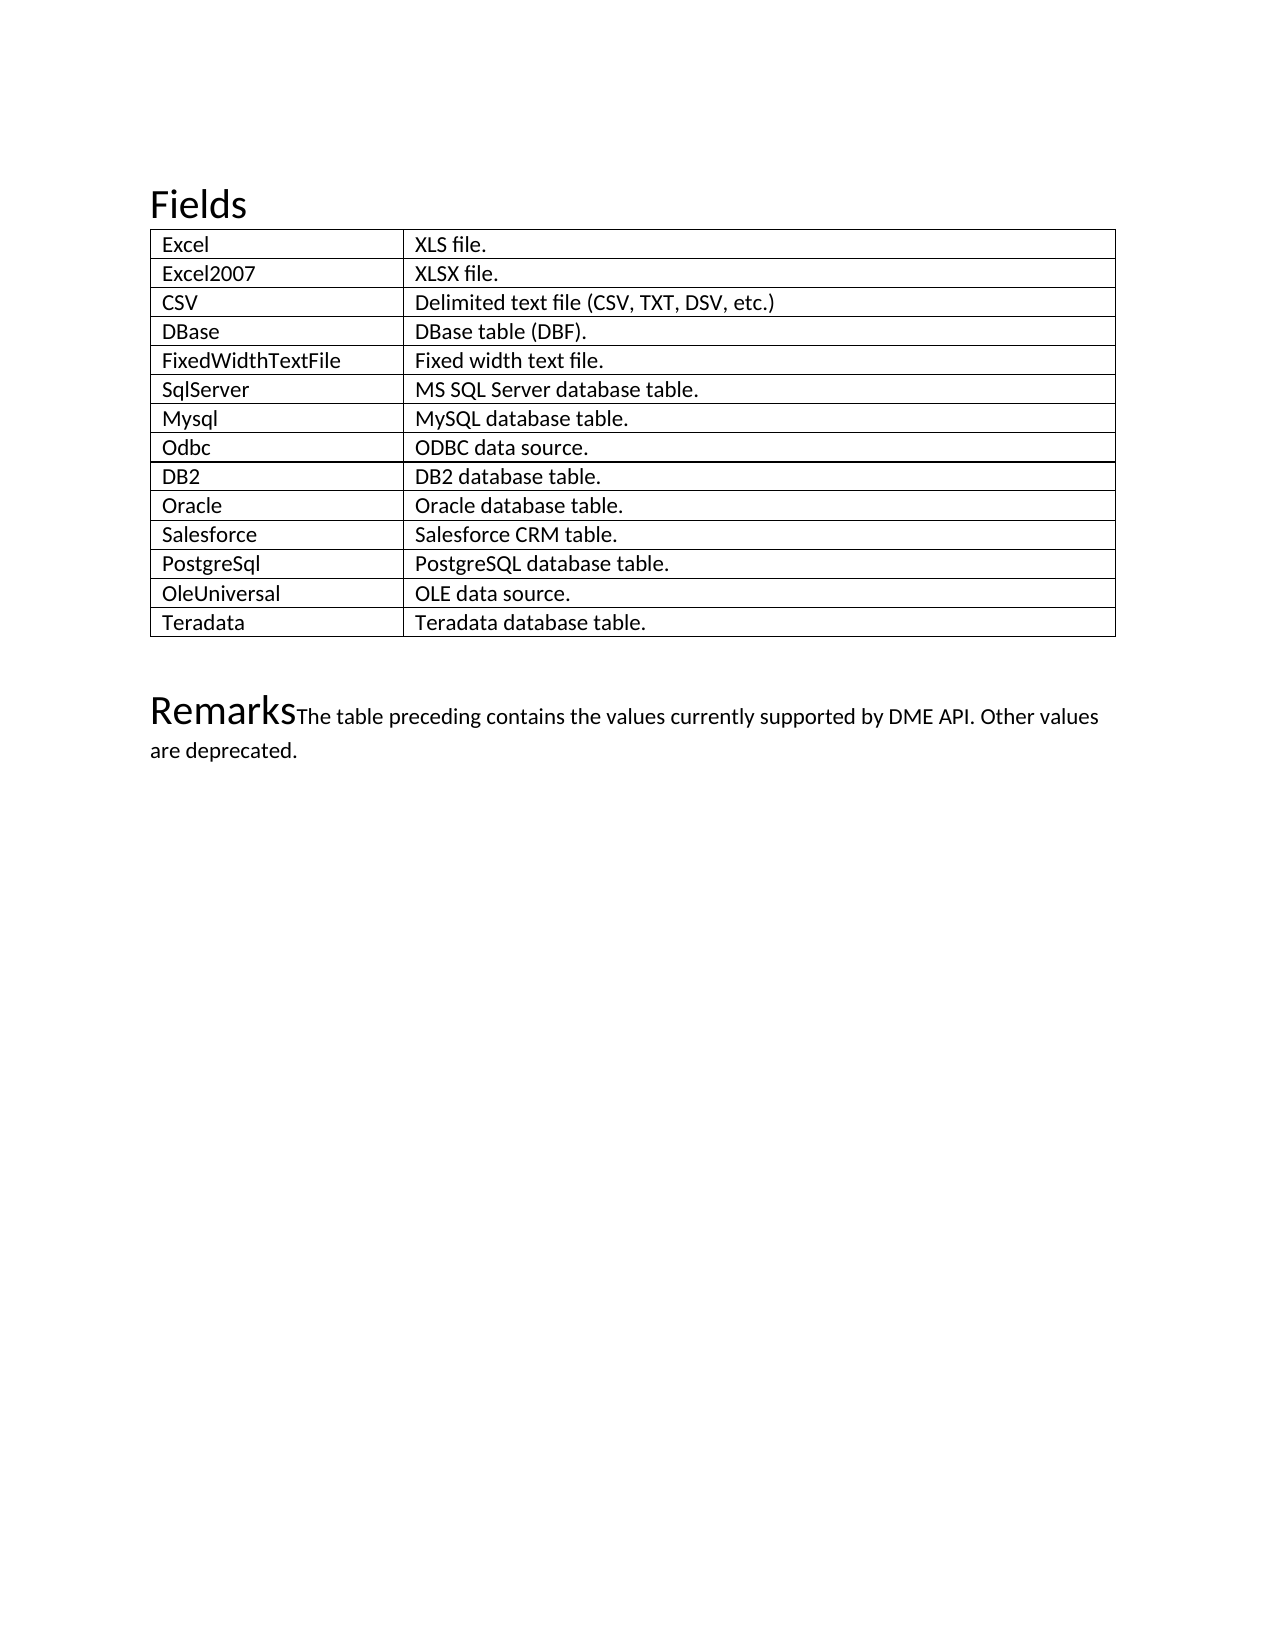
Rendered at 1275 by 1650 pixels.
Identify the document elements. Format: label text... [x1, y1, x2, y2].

table_cell Salesforce CRM table. [404, 521, 1115, 548]
table_cell DBase table (DBF). [404, 317, 1115, 345]
table_cell SqlServer [151, 375, 403, 403]
table_cell Teradata [151, 608, 403, 636]
table_header Excel [151, 230, 403, 258]
table_cell Oracle database table. [404, 491, 1115, 519]
table_cell FixedWidthTextFile [151, 346, 403, 374]
table_cell MS SQL Server database table. [404, 375, 1115, 403]
table_cell PostgreSql [151, 550, 403, 578]
table_cell XLSX file. [404, 259, 1115, 287]
text RemarksThe table preceding contains the values currently supported by DME API. Other values are deprecated. [150, 684, 1125, 765]
table_cell OleUniversal [151, 579, 403, 607]
table_cell CSV [151, 288, 403, 316]
table_cell Salesforce [151, 521, 403, 548]
table_cell PostgreSQL database table. [404, 550, 1115, 578]
table_cell Teradata database table. [404, 608, 1115, 636]
table_cell DB2 database table. [404, 463, 1115, 490]
table_cell Delimited text file (CSV, TXT, DSV, etc.) [404, 288, 1115, 316]
table_cell Mysql [151, 404, 403, 432]
table_header XLS file. [404, 230, 1115, 258]
table_cell DBase [151, 317, 403, 345]
table_cell OLE data source. [404, 579, 1115, 607]
table_cell ODBC data source. [404, 433, 1115, 461]
table_cell MySQL database table. [404, 404, 1115, 432]
text Fields [150, 178, 1125, 229]
table_cell Oracle [151, 491, 403, 519]
table_cell Excel2007 [151, 259, 403, 287]
table_cell Fixed width text file. [404, 346, 1115, 374]
table_cell Odbc [151, 433, 403, 461]
table_cell DB2 [151, 463, 403, 490]
